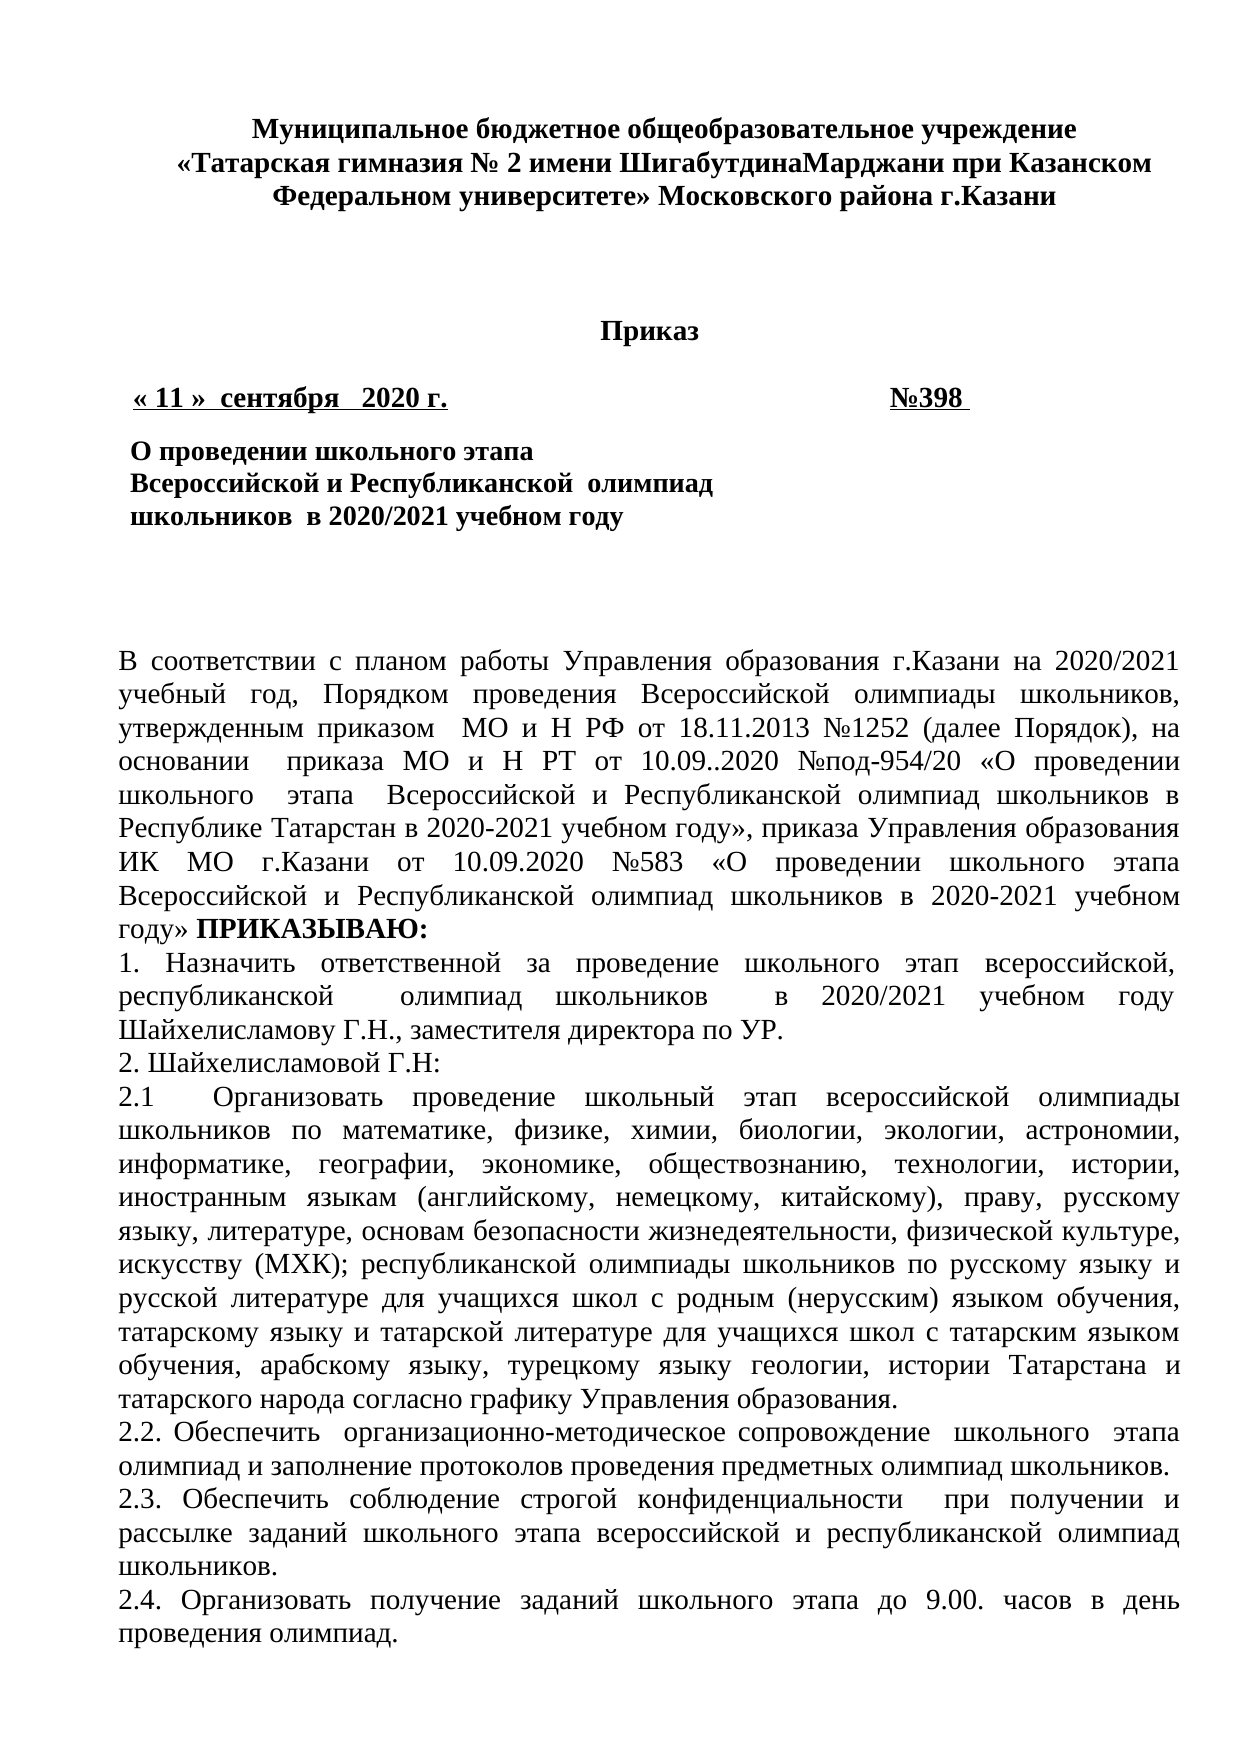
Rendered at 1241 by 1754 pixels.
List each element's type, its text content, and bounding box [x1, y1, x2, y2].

text 2.4. Организовать получение заданий школьного этапа до 9.00. часов в день проведения олимпиад. [118, 1582, 1181, 1649]
subtitle школьников в 2020/2021 учебном году [130, 499, 1175, 531]
text « 11 » сентября 2020 г. №398 [118, 380, 1181, 413]
text 2.3. Обеспечить соблюдение строгой конфиденциальности при получении и рассылке заданий школьного этапа всероссийской и республиканской олимпиад школьников. [118, 1481, 1181, 1582]
text 2.2. Обеспечить организационно-методическое сопровождение школьного этапа олимпиад и заполнение протоколов проведения предметных олимпиад школьников. [118, 1414, 1181, 1481]
text «Татарская гимназия № 2 имени ШигабутдинаМарджани при Казанском Федеральном университете» Московского района г.Казани [148, 145, 1181, 212]
text В соответствии с планом работы Управления образования г.Казани на 2020/2021 учебный год, Порядком проведения Всероссийской олимпиады школьников, утвержденным приказом МО и Н РФ от 18.11.2013 №1252 (далее Порядок), на основании приказа МО и Н РТ от 10.09..2020 №под-954/20 «О проведении школьного этапа Всероссийской и Республиканской олимпиад школьников в Республике Татарстан в 2020-2021 учебном году», приказа Управления образования ИК МО г.Казани от 10.09.2020 №583 «О проведении школьного этапа Всероссийской и Республиканской олимпиад школьников в 2020-2021 учебном году» ПРИКАЗЫВАЮ: [118, 643, 1181, 945]
text Приказ [118, 313, 1181, 346]
subtitle О проведении школьного этапа [130, 434, 1175, 467]
subtitle 1. Назначить ответственной за проведение школьного этап всероссийской, республиканской олимпиад школьников в 2020/2021 учебном году Шайхелисламову Г.Н., заместителя директора по УР. [118, 945, 1175, 1045]
text Муниципальное бюджетное общеобразовательное учреждение [148, 111, 1181, 145]
text 2.1 Организовать проведение школьный этап всероссийской олимпиады школьников по математике, физике, химии, биологии, экологии, астрономии, информатике, географии, экономике, обществознанию, технологии, истории, иностранным языкам (английскому, немецкому, китайскому), праву, русскому языку, литературе, основам безопасности жизнедеятельности, физической культуре, искусству (МХК); республиканской олимпиады школьников по русскому языку и русской литературе для учащихся школ с родным (нерусским) языком обучения, татарскому языку и татарской литературе для учащихся школ с татарским языком обучения, арабскому языку, турецкому языку геологии, истории Татарстана и татарского народа согласно графику Управления образования. [118, 1079, 1181, 1414]
text 2. Шайхелисламовой Г.Н: [118, 1045, 1181, 1079]
subtitle Всероссийской и Республиканской олимпиад [130, 467, 1175, 499]
